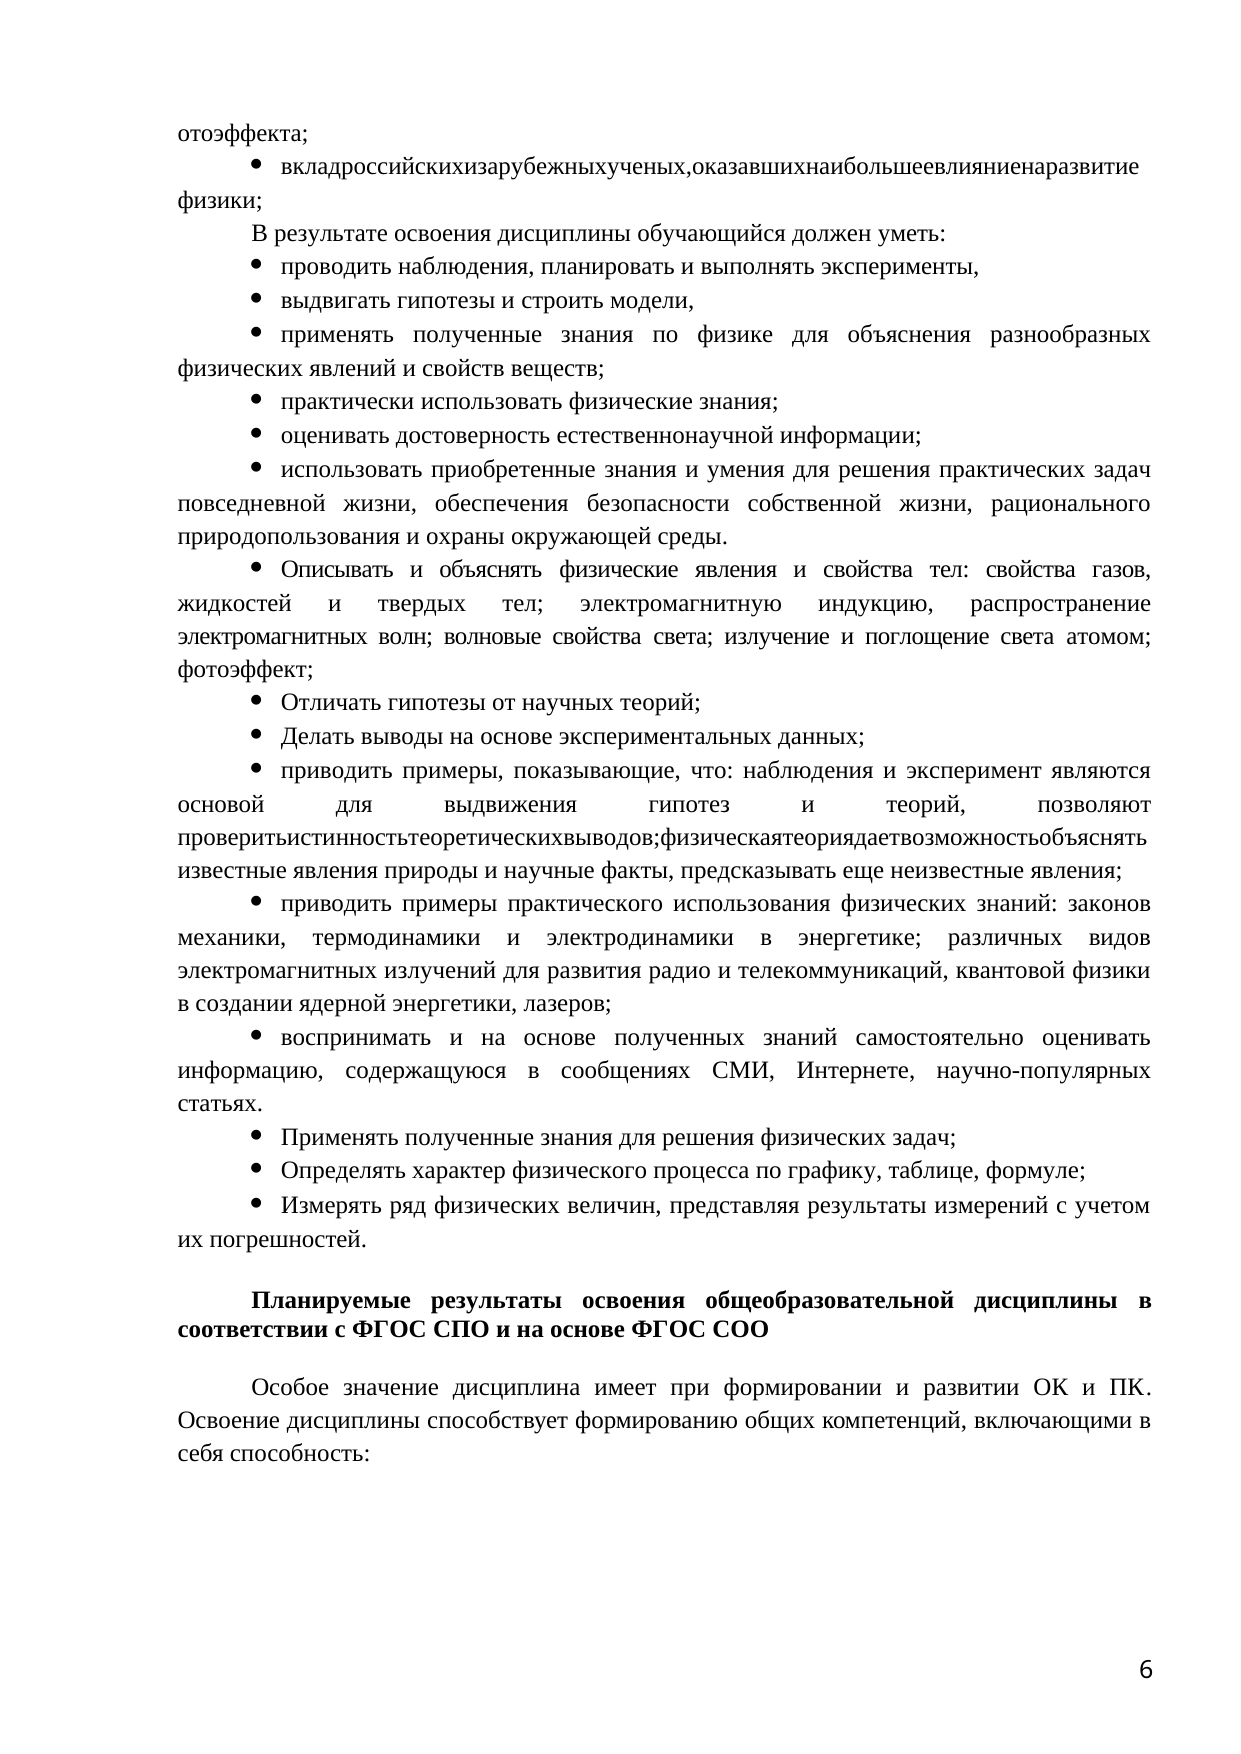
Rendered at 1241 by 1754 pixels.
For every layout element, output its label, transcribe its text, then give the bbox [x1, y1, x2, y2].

list Измерять ряд физических величин, представляя результаты измерений с учетом их погрешностей. [177, 1190, 1152, 1252]
text Особое значение дисциплина имеет при формировании и развитии ОК и ПК. Освоение дисциплины способствует формированию общих компетенций, включающими в себя способность: [177, 1372, 1152, 1405]
list оценивать достоверность естественнонаучной информации; [177, 420, 1152, 450]
list проводить наблюдения, планировать и выполнять эксперименты, [177, 251, 1152, 281]
list Определять характер физического процесса по графику, таблице, формуле; [177, 1156, 1152, 1185]
text В результате освоения дисциплины обучающийся должен уметь: [177, 218, 1152, 247]
list Применять полученные знания для решения физических задач; [177, 1122, 1152, 1151]
list приводить примеры практического использования физических знаний: законов механики, термодинамики и электродинамики в энергетике; различных видов электромагнитных излучений для развития радио и телекоммуникаций, квантовой физики в создании ядерной энергетики, лазеров; [177, 888, 1152, 1017]
list использовать приобретенные знания и умения для решения практических задач повседневной жизни, обеспечения безопасности собственной жизни, рационального природопользования и охраны окружающей среды. [177, 454, 1152, 550]
list практически использовать физические знания; [177, 386, 1152, 416]
list Описывать и объяснять физические явления и свойства тел: свойства газов, жидкостей и твердых тел; электромагнитную индукцию, распространение электромагнитных волн; волновые свойства света; излучение и поглощение света атомом; фотоэффект; [177, 554, 1152, 683]
list применять полученные знания по физике для объяснения разнообразных физических явлений и свойств веществ; [177, 319, 1152, 382]
list вкладроссийскихизарубежныхученых,оказавшихнаибольшеевлияниенаразвитиефизики; [177, 151, 1152, 214]
list приводить примеры, показывающие, что: наблюдения и эксперимент являются основой для выдвижения гипотез и теорий, позволяют проверитьистинностьтеоретическихвыводов;физическаятеориядаетвозможностьобъяснять известные явления природы и научные факты, предсказывать еще неизвестные явления; [177, 756, 1152, 884]
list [177, 118, 1152, 147]
list выдвигать гипотезы и строить модели, [177, 285, 1152, 315]
list воспринимать и на основе полученных знаний самостоятельно оценивать информацию, содержащуюся в сообщениях СМИ, Интернете, научно-популярных статьях. [177, 1022, 1152, 1117]
text Планируемые результаты освоения общеобразовательной дисциплины в соответствии с ФГОС СПО и на основе ФГОС СОО [177, 1285, 1152, 1343]
list Делать выводы на основе экспериментальных данных; [177, 721, 1152, 751]
text Особое значение дисциплина имеет при формировании и развитии ОК и ПК. Освоение дисциплины способствует формированию общих компетенций, включающими в себя способность: [177, 1433, 1152, 1466]
list Отличать гипотезы от научных теорий; [177, 687, 1152, 717]
